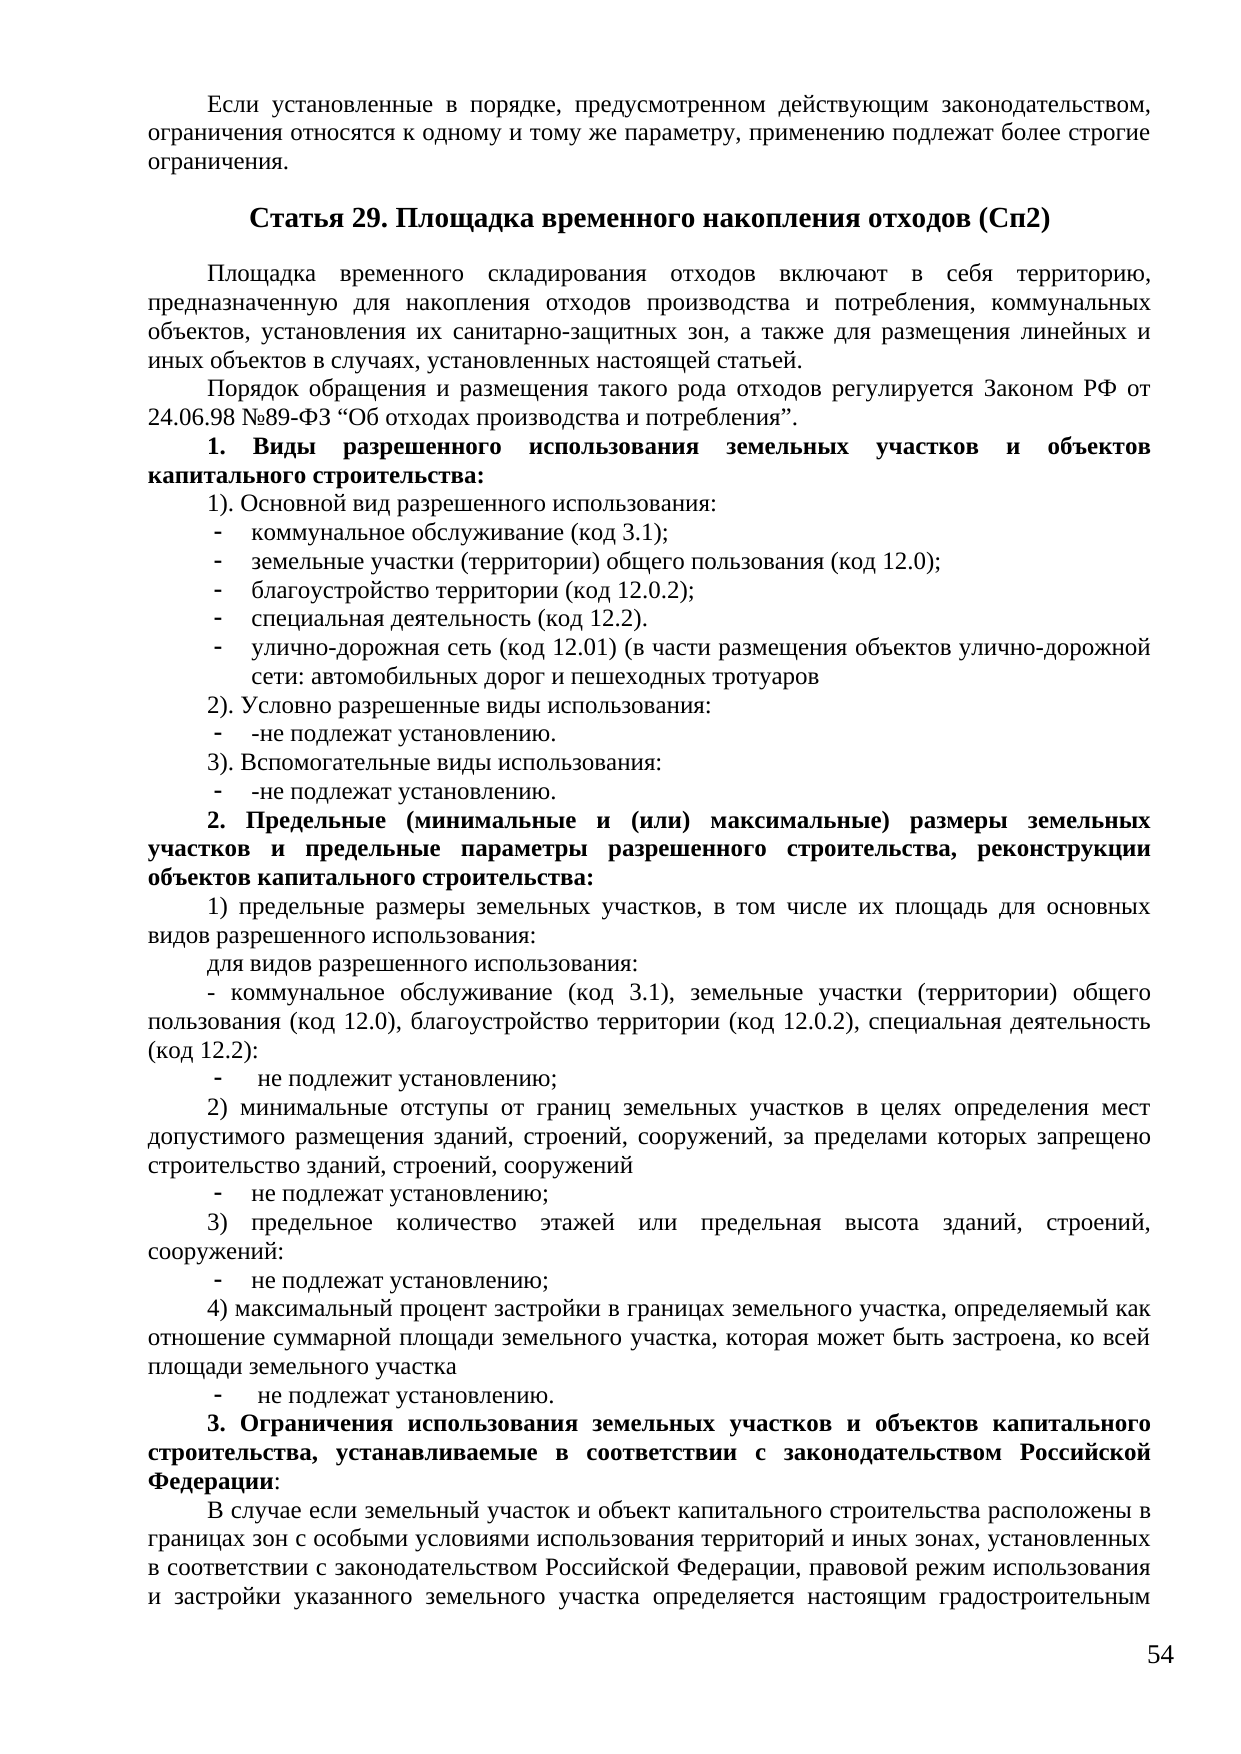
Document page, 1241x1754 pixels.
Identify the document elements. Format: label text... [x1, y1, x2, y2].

list специальная деятельность (код 12.2). [214, 603, 1152, 632]
text 1. Виды разрешенного использования земельных участков и объектов капитального строительства: [148, 431, 1152, 488]
list благоустройство территории (код 12.0.2); [214, 575, 1152, 603]
text 2. Предельные (минимальные и (или) максимальные) размеры земельных участков и предельные параметры разрешенного строительства, реконструкции объектов капитального строительства: [148, 805, 1152, 891]
list улично-дорожная сеть (код 12.01) (в части размещения объектов улично-дорожной сети: автомобильных дорог и пешеходных тротуаров [214, 632, 1152, 690]
text Если установленные в порядке, предусмотренном действующим законодательством, ограничения относятся к одному и тому же параметру, применению подлежат более строгие ограничения. [148, 89, 1152, 175]
text Площадка временного складирования отходов включают в себя территорию, предназначенную для накопления отходов производства и потребления, коммунальных объектов, установления их санитарно-защитных зон, а также для размещения линейных и иных объектов в случаях, установленных настоящей статьей. [148, 258, 1152, 373]
text 2). Условно разрешенные виды использования: [148, 690, 1152, 718]
text 2) минимальные отступы от границ земельных участков в целях определения мест допустимого размещения зданий, строений, сооружений, за пределами которых запрещено строительство зданий, строений, сооружений [148, 1092, 1152, 1178]
list не подлежат установлению; [214, 1178, 1152, 1207]
text Порядок обращения и размещения такого рода отходов регулируется Законом РФ от 24.06.98 №89-ФЗ “Об отходах производства и потребления”. [148, 373, 1152, 431]
list не подлежат установлению; [214, 1265, 1152, 1293]
text 3) предельное количество этажей или предельная высота зданий, строений, сооружений: [148, 1207, 1152, 1265]
list не подлежит установлению; [214, 1063, 1152, 1092]
list -не подлежат установлению. [214, 718, 1152, 747]
text 4) максимальный процент застройки в границах земельного участка, определяемый как отношение суммарной площади земельного участка, которая может быть застроена, ко всей площади земельного участка [148, 1293, 1152, 1380]
list коммунальное обслуживание (код 3.1); [214, 517, 1152, 546]
text для видов разрешенного использования: [148, 948, 1152, 977]
text 1). Основной вид разрешенного использования: [148, 488, 1152, 517]
list 3). Вспомогательные виды использования: [207, 747, 1152, 776]
text 3. Ограничения использования земельных участков и объектов капитального строительства, устанавливаемые в соответствии с законодательством Российской Федерации: [148, 1408, 1152, 1495]
text - коммунальное обслуживание (код 3.1), земельные участки (территории) общего пользования (код 12.0), благоустройство территории (код 12.0.2), специальная деятельность (код 12.2): [148, 977, 1152, 1063]
subtitle Статья 29. Площадка временного накопления отходов (Сп2) [148, 200, 1152, 233]
list земельные участки (территории) общего пользования (код 12.0); [214, 546, 1152, 575]
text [148, 1495, 1152, 1610]
list не подлежат установлению. [214, 1380, 1152, 1408]
text 1) предельные размеры земельных участков, в том числе их площадь для основных видов разрешенного использования: [148, 891, 1152, 948]
list -не подлежат установлению. [214, 776, 1152, 805]
